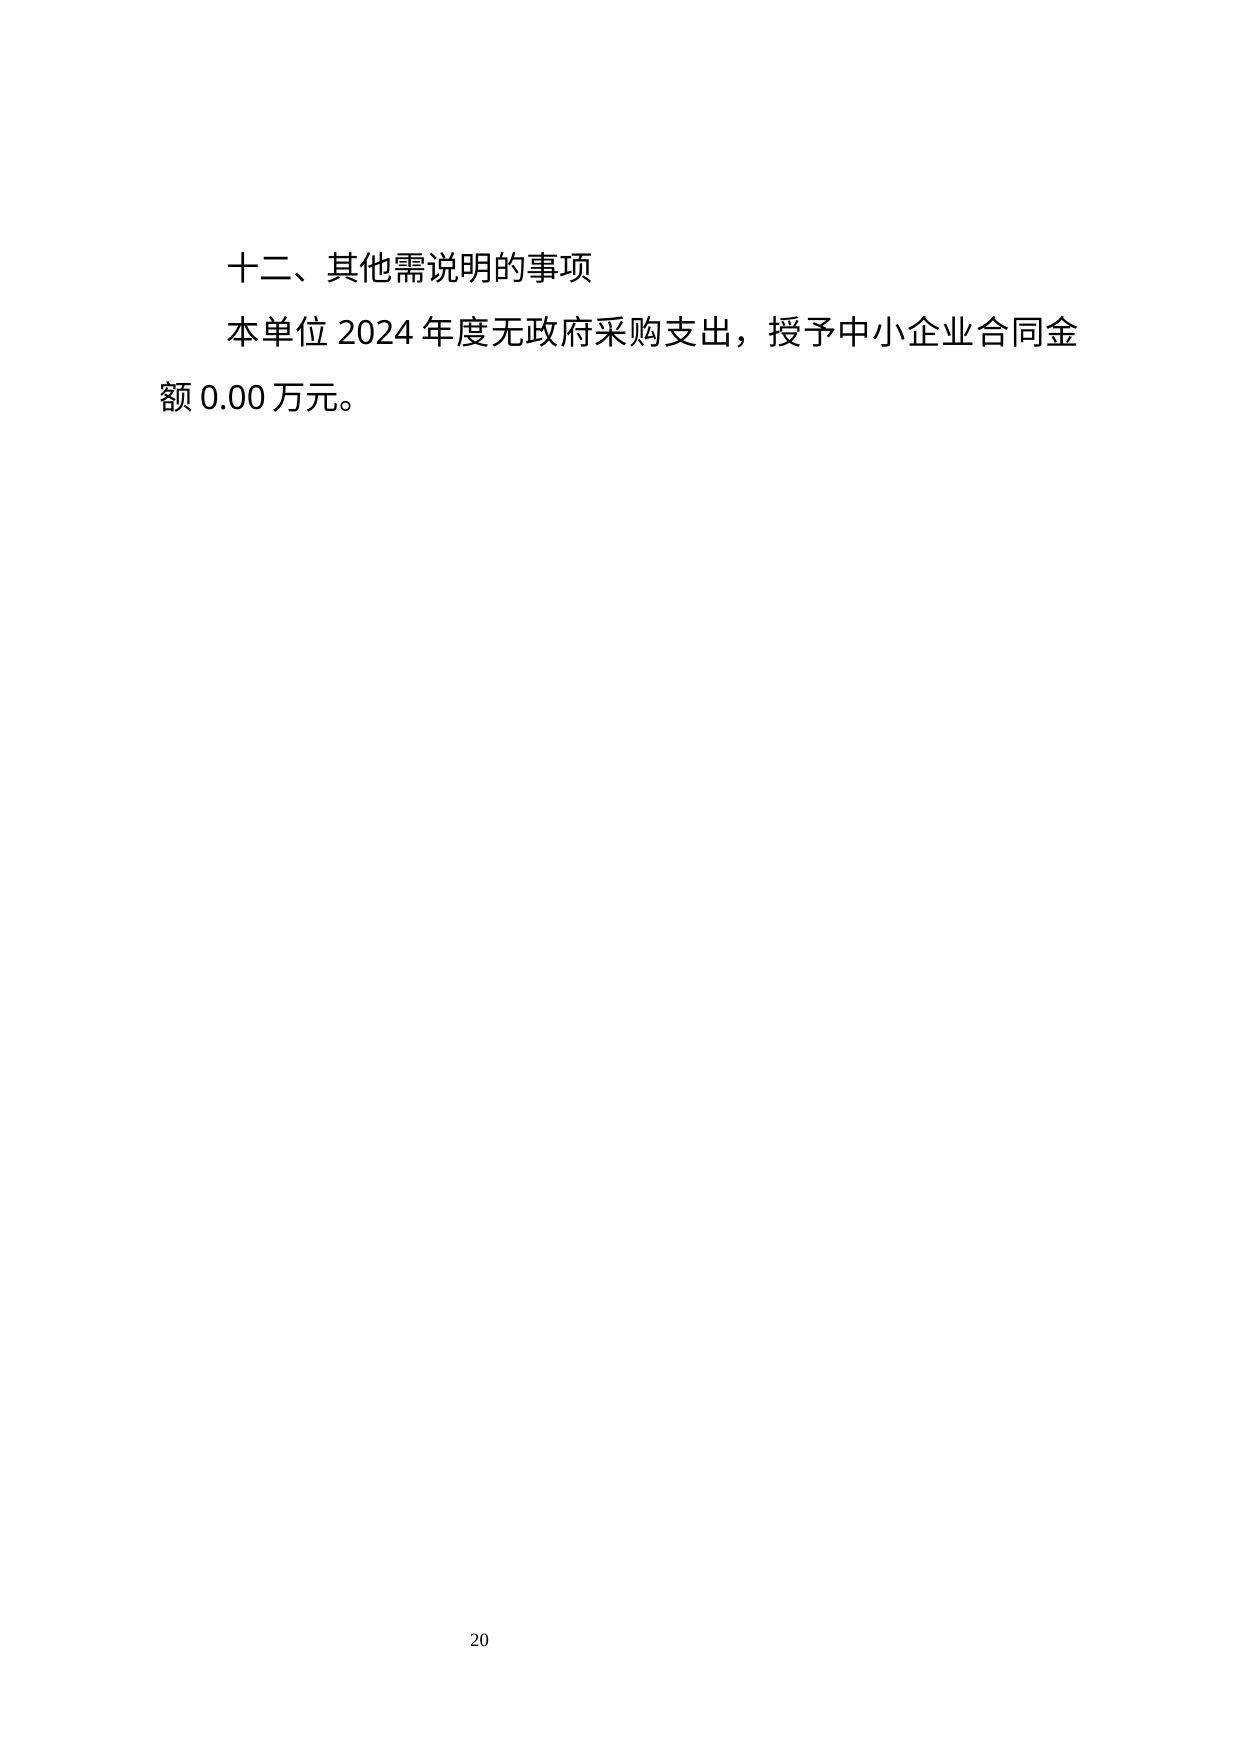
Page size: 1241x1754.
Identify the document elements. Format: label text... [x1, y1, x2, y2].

text 十二、其他需说明的事项 [159, 233, 1081, 298]
text 本单位2024年度无政府采购支出，授予中小企业合同金额0.00万元。 [159, 298, 1081, 428]
